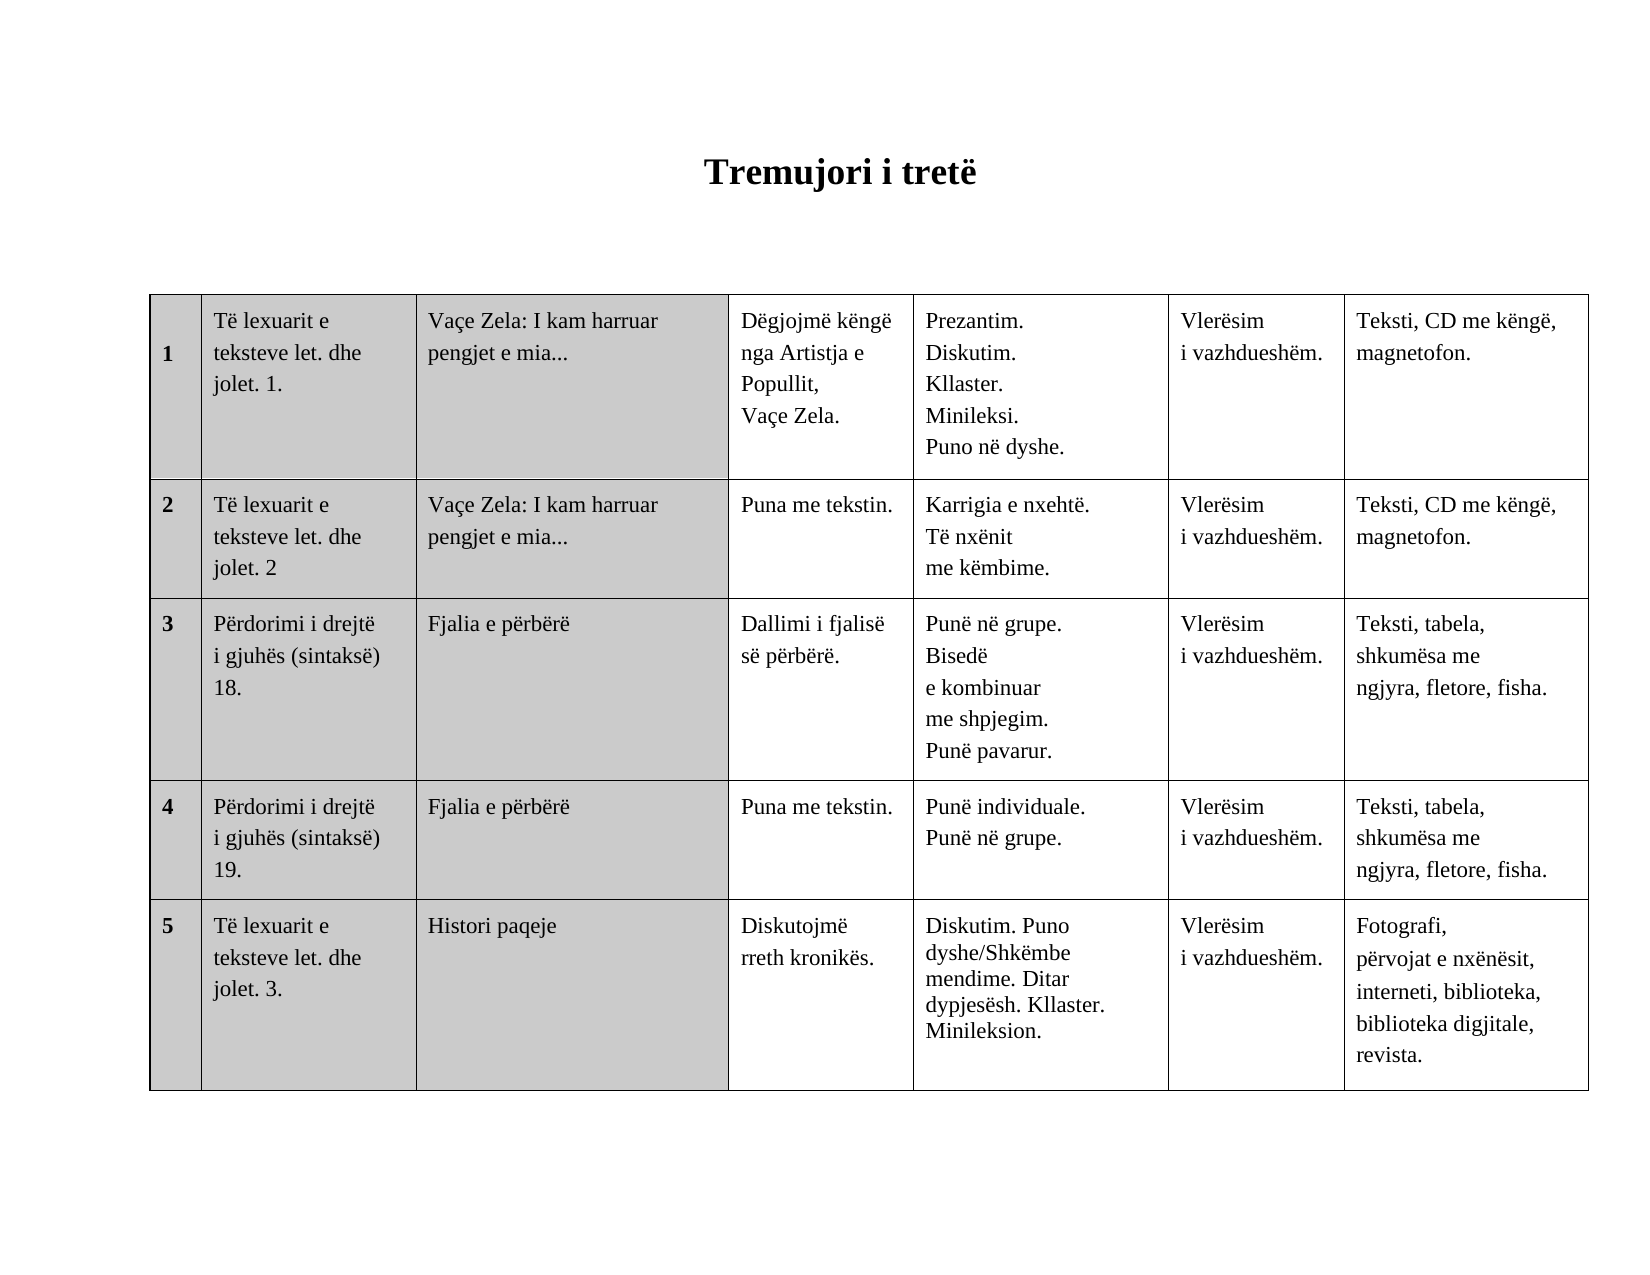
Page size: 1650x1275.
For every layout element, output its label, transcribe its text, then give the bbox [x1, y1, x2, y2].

table_cell Vlerësim i vazhdueshëm. [1169, 599, 1344, 780]
table_cell Histori paqeje [417, 900, 728, 1090]
table_cell Vlerësim i vazhdueshëm. [1169, 480, 1344, 598]
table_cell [1345, 900, 1588, 1090]
table_cell Puna me tekstin. [729, 480, 913, 598]
table_cell 5 [151, 900, 201, 1090]
table_header Dëgjojmë këngë nga Artistja e Popullit, Vaçe Zela. [729, 295, 913, 478]
table_cell Fjalia e përbërë [417, 781, 728, 899]
table_cell Dallimi i fjalisë së përbërë. [729, 599, 913, 780]
table_cell Të lexuarit e teksteve let. dhe jolet. 2 [202, 480, 416, 598]
table_cell Puna me tekstin. [729, 781, 913, 899]
table_header Prezantim. Diskutim. Kllaster. Minileksi. Puno në dyshe. [914, 295, 1168, 478]
table_cell Vaçe Zela: I kam harruar pengjet e mia... [417, 480, 728, 598]
table_cell Teksti, CD me këngë, magnetofon. [1345, 480, 1588, 598]
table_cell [1169, 900, 1344, 1090]
table_cell Punë në grupe. Bisedë e kombinuar me shpjegim. Punë pavarur. [914, 599, 1168, 780]
table_header Të lexuarit e teksteve let. dhe jolet. 1. [202, 295, 416, 478]
table_cell Fjalia e përbërë [417, 599, 728, 780]
table_cell 3 [151, 599, 201, 780]
text Tremujori i tretë [150, 150, 1500, 193]
table_cell Vlerësim i vazhdueshëm. [1169, 781, 1344, 899]
table_header 1 [151, 295, 201, 478]
table_cell Përdorimi i drejtë i gjuhës (sintaksë) 18. [202, 599, 416, 780]
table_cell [729, 900, 913, 1090]
table_cell Teksti, tabela, shkumësa me ngjyra, fletore, fisha. [1345, 599, 1588, 780]
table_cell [914, 900, 1168, 1090]
table_header Vaçe Zela: I kam harruar pengjet e mia... [417, 295, 728, 478]
table_cell Punë individuale. Punë në grupe. [914, 781, 1168, 899]
table_header Vlerësim i vazhdueshëm. [1169, 295, 1344, 478]
table_header Teksti, CD me këngë, magnetofon. [1345, 295, 1588, 478]
table_cell 4 [151, 781, 201, 899]
table_cell Teksti, tabela, shkumësa me ngjyra, fletore, fisha. [1345, 781, 1588, 899]
table_cell Karrigia e nxehtë. Të nxënit me këmbime. [914, 480, 1168, 598]
table_cell 2 [151, 480, 201, 598]
table_cell Përdorimi i drejtë i gjuhës (sintaksë) 19. [202, 781, 416, 899]
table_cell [202, 900, 416, 1090]
